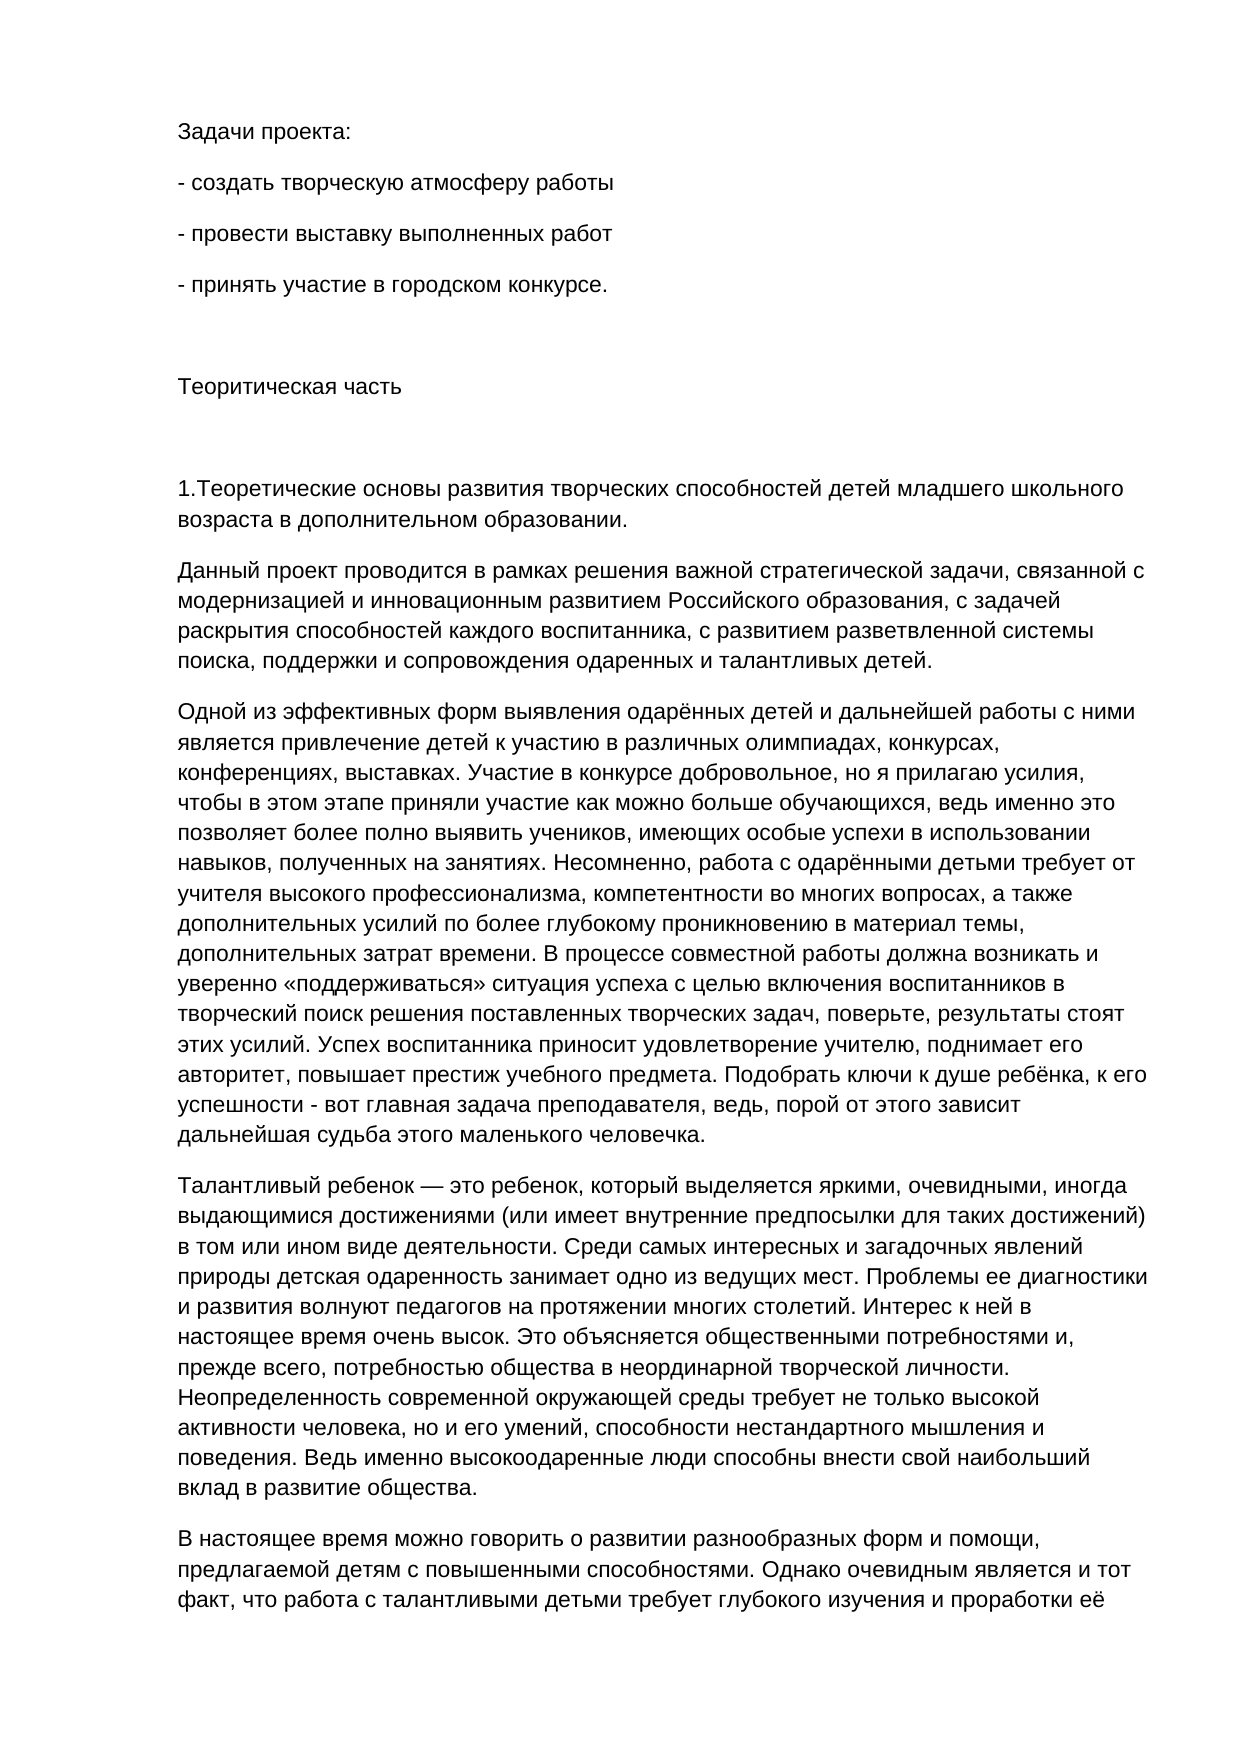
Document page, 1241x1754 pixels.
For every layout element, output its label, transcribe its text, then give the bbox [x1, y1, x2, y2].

text Одной из эффективных форм выявления одарённых детей и дальнейшей работы с ними является привлечение детей к участию в различных олимпиадах, конкурсах, конференциях, выставках. Участие в конкурсе добровольное, но я прилагаю усилия, чтобы в этом этапе приняли участие как можно больше обучающихся, ведь именно это позволяет более полно выявить учеников, имеющих особые успехи в использовании навыков, полученных на занятиях. Несомненно, работа с одарёнными детьми требует от учителя высокого профессионализма, компетентности во многих вопросах, а также дополнительных усилий по более глубокому проникновению в материал темы, дополнительных затрат времени. В процессе совместной работы должна возникать и уверенно «поддерживаться» ситуация успеха с целью включения воспитанников в творческий поиск решения поставленных творческих задач, поверьте, результаты стоят этих усилий. Успех воспитанника приносит удовлетворение учителю, поднимает его авторитет, повышает престиж учебного предмета. Подобрать ключи к душе ребёнка, к его успешности - вот главная задача преподавателя, ведь, порой от этого зависит дальнейшая судьба этого маленького человечка. [177, 698, 1152, 1148]
text Теоритическая часть [177, 373, 1152, 400]
text Данный проект проводится в рамках решения важной стратегической задачи, связанной с модернизацией и инновационным развитием Российского образования, с задачей раскрытия способностей каждого воспитанника, с развитием разветвленной системы поиска, поддержки и сопровождения одаренных и талантливых детей. [177, 557, 1152, 674]
text - создать творческую атмосферу работы [177, 169, 1152, 196]
text Талантливый ребенок — это ребенок, который выделяется яркими, очевидными, иногда выдающимися достижениями (или имеет внутренние предпосылки для таких достижений) в том или ином виде деятельности. Среди самых интересных и загадочных явлений природы детская одаренность занимает одно из ведущих мест. Проблемы ее диагностики и развития волнуют педагогов на протяжении многих столетий. Интерес к ней в настоящее время очень высок. Это объясняется общественными потребностями и, прежде всего, потребностью общества в неординарной творческой личности. Неопределенность современной окружающей среды требует не только высокой активности человека, но и его умений, способности нестандартного мышления и поведения. Ведь именно высокоодаренные люди способны внести свой наибольший вклад в развитие общества. [177, 1172, 1152, 1501]
text - принять участие в городском конкурсе. [177, 271, 1152, 298]
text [177, 1525, 1152, 1612]
text 1.Теоретические основы развития творческих способностей детей младшего школьного возраста в дополнительном образовании. [177, 475, 1152, 532]
text - провести выставку выполненных работ [177, 220, 1152, 247]
text Задачи проекта: [177, 118, 1152, 144]
